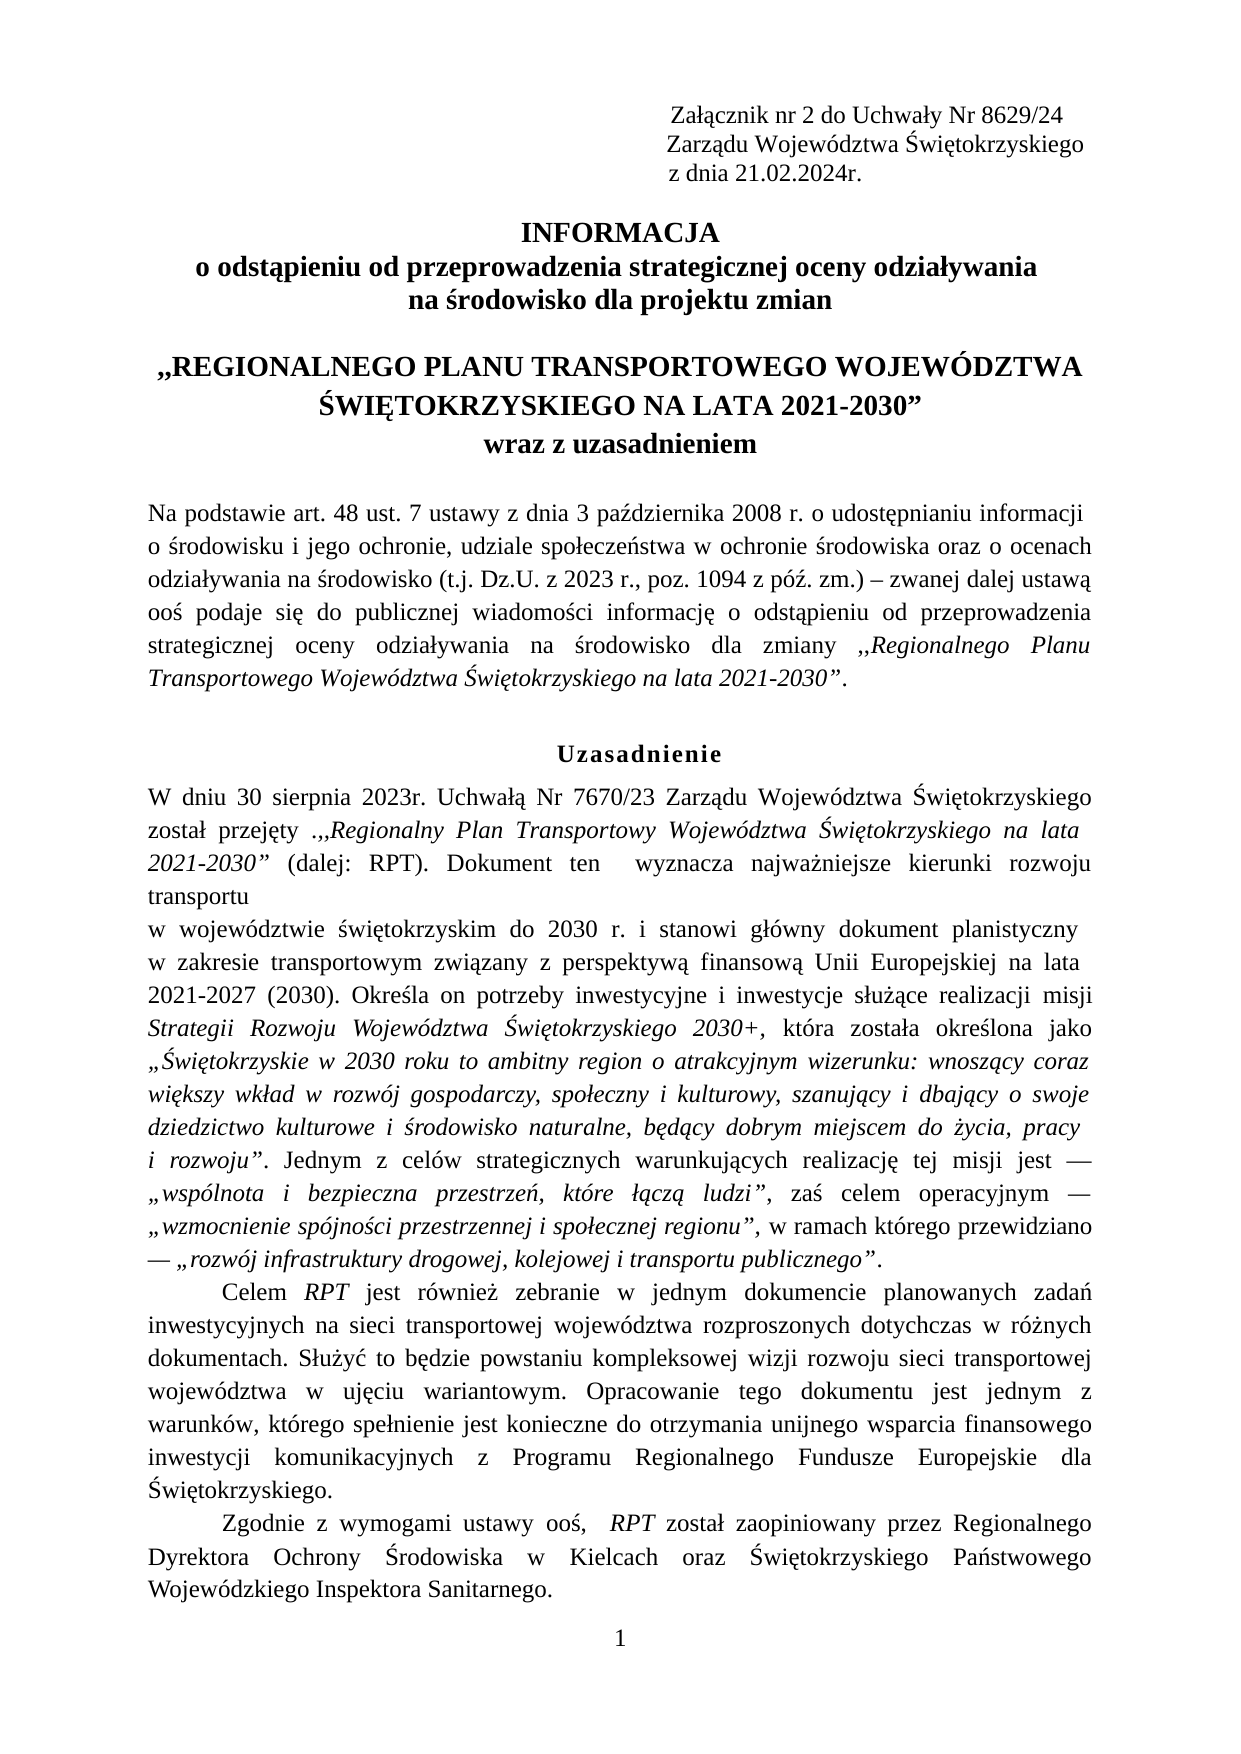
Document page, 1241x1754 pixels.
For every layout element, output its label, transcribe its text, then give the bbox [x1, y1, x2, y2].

text Załącznik nr 2 do Uchwały Nr 8629/24 [635, 100, 1092, 129]
text z dnia 21.02.2024r. [577, 158, 1092, 187]
text Na podstawie art. 48 ust. 7 ustawy z dnia 3 października 2008 r. o udostępnianiu informacji o środowisku i jego ochronie, udziale społeczeństwa w ochronie środowiska oraz o ocenach odziaływania na środowisko (t.j. Dz.U. z 2023 r., poz. 1094 z póź. zm.) – zwanej dalej ustawą ooś podaje się do publicznej wiadomości informację o odstąpieniu od przeprowadzenia strategicznej oceny odziaływania na środowisko dla zmiany ,,Regionalnego Planu Transportowego Województwa Świętokrzyskiego na lata 2021-2030”. [148, 498, 1092, 692]
text Zgodnie z wymogami ustawy ooś, RPT został zaopiniowany przez Regionalnego Dyrektora Ochrony Środowiska w Kielcach oraz Świętokrzyskiego Państwowego Wojewódzkiego Inspektora Sanitarnego. [148, 1508, 1092, 1603]
text wraz z uzasadnieniem [148, 426, 1092, 460]
text Celem RPT jest również zebranie w jednym dokumencie planowanych zadań inwestycyjnych na sieci transportowej województwa rozproszonych dotychczas w różnych dokumentach. Służyć to będzie powstaniu kompleksowej wizji rozwoju sieci transportowej województwa w ujęciu wariantowym. Opracowanie tego dokumentu jest jednym z warunków, którego spełnienie jest konieczne do otrzymania unijnego wsparcia finansowego inwestycji komunikacyjnych z Programu Regionalnego Fundusze Europejskie dla Świętokrzyskiego. [148, 1277, 1092, 1504]
text ,,REGIONALNEGO PLANU TRANSPORTOWEGO WOJEWÓDZTWA ŚWIĘTOKRZYSKIEGO NA LATA 2021-2030” [148, 349, 1092, 421]
text o odstąpieniu od przeprowadzenia strategicznej oceny odziaływania na środowisko dla projektu zmian [148, 249, 1092, 316]
text Zarządu Województwa Świętokrzyskiego [606, 129, 1092, 158]
text Uzasadnienie [185, 739, 1092, 768]
text W dniu 30 sierpnia 2023r. Uchwałą Nr 7670/23 Zarządu Województwa Świętokrzyskiego został przejęty .,,Regionalny Plan Transportowy Województwa Świętokrzyskiego na lata 2021-2030” (dalej: RPT). Dokument ten wyznacza najważniejsze kierunki rozwoju transportu w województwie świętokrzyskim do 2030 r. i stanowi główny dokument planistyczny w zakresie transportowym związany z perspektywą finansową Unii Europejskiej na lata 2021-2027 (2030). Określa on potrzeby inwestycyjne i inwestycje służące realizacji misji Strategii Rozwoju Województwa Świętokrzyskiego 2030+, która została określona jako „Świętokrzyskie w 2030 roku to ambitny region o atrakcyjnym wizerunku: wnoszący coraz większy wkład w rozwój gospodarczy, społeczny i kulturowy, szanujący i dbający o swoje dziedzictwo kulturowe i środowisko naturalne, będący dobrym miejscem do życia, pracy i rozwoju”. Jednym z celów strategicznych warunkujących realizację tej misji jest — „wspólnota i bezpieczna przestrzeń, które łączą ludzi”, zaś celem operacyjnym — „wzmocnienie spójności przestrzennej i społecznej regionu”, w ramach którego przewidziano — „rozwój infrastruktury drogowej, kolejowej i transportu publicznego”. [148, 782, 1092, 1273]
text INFORMACJA [148, 215, 1092, 249]
